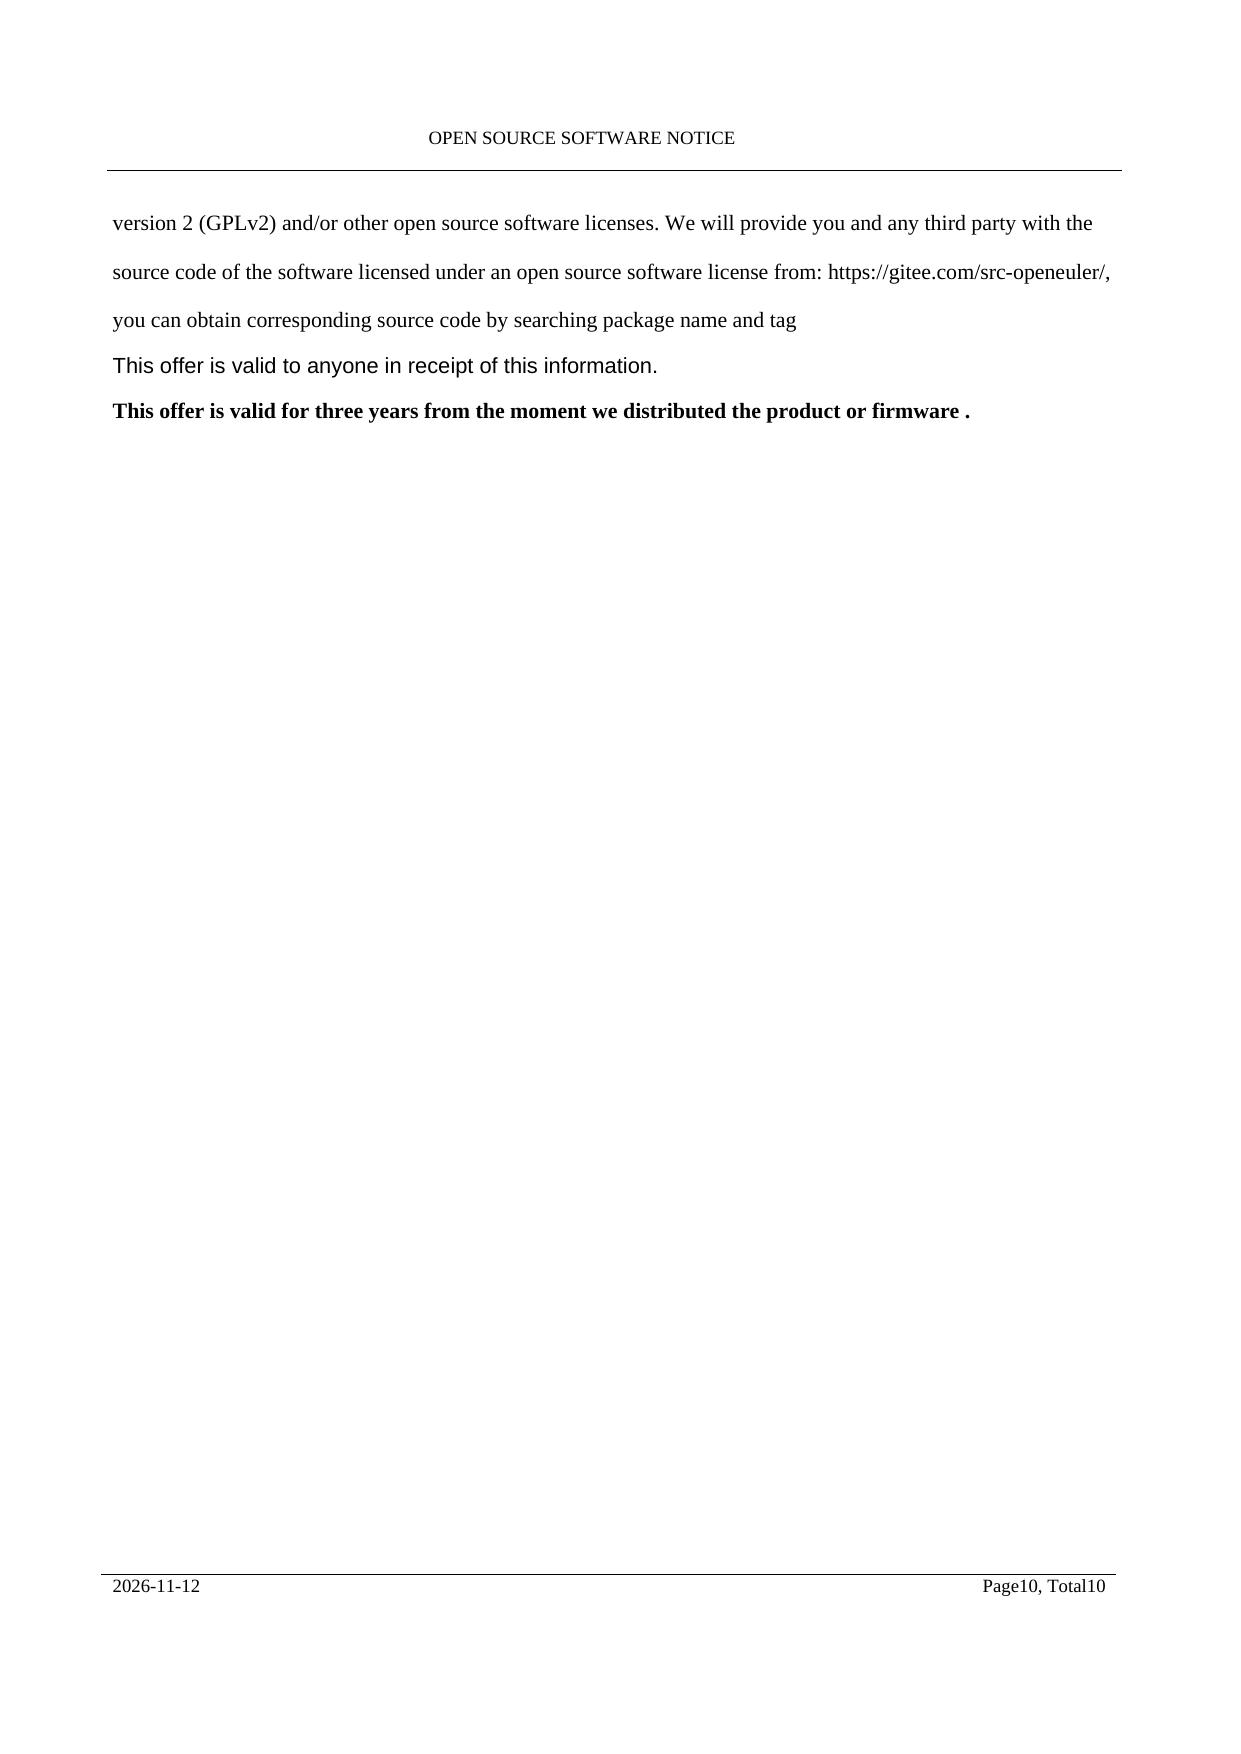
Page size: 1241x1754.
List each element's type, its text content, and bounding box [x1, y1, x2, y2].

text This offer is valid to anyone in receipt of this information. [112, 349, 1128, 381]
text This offer is valid for three years from the moment we distributed the product or firmware . [112, 394, 1128, 427]
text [112, 206, 1128, 336]
